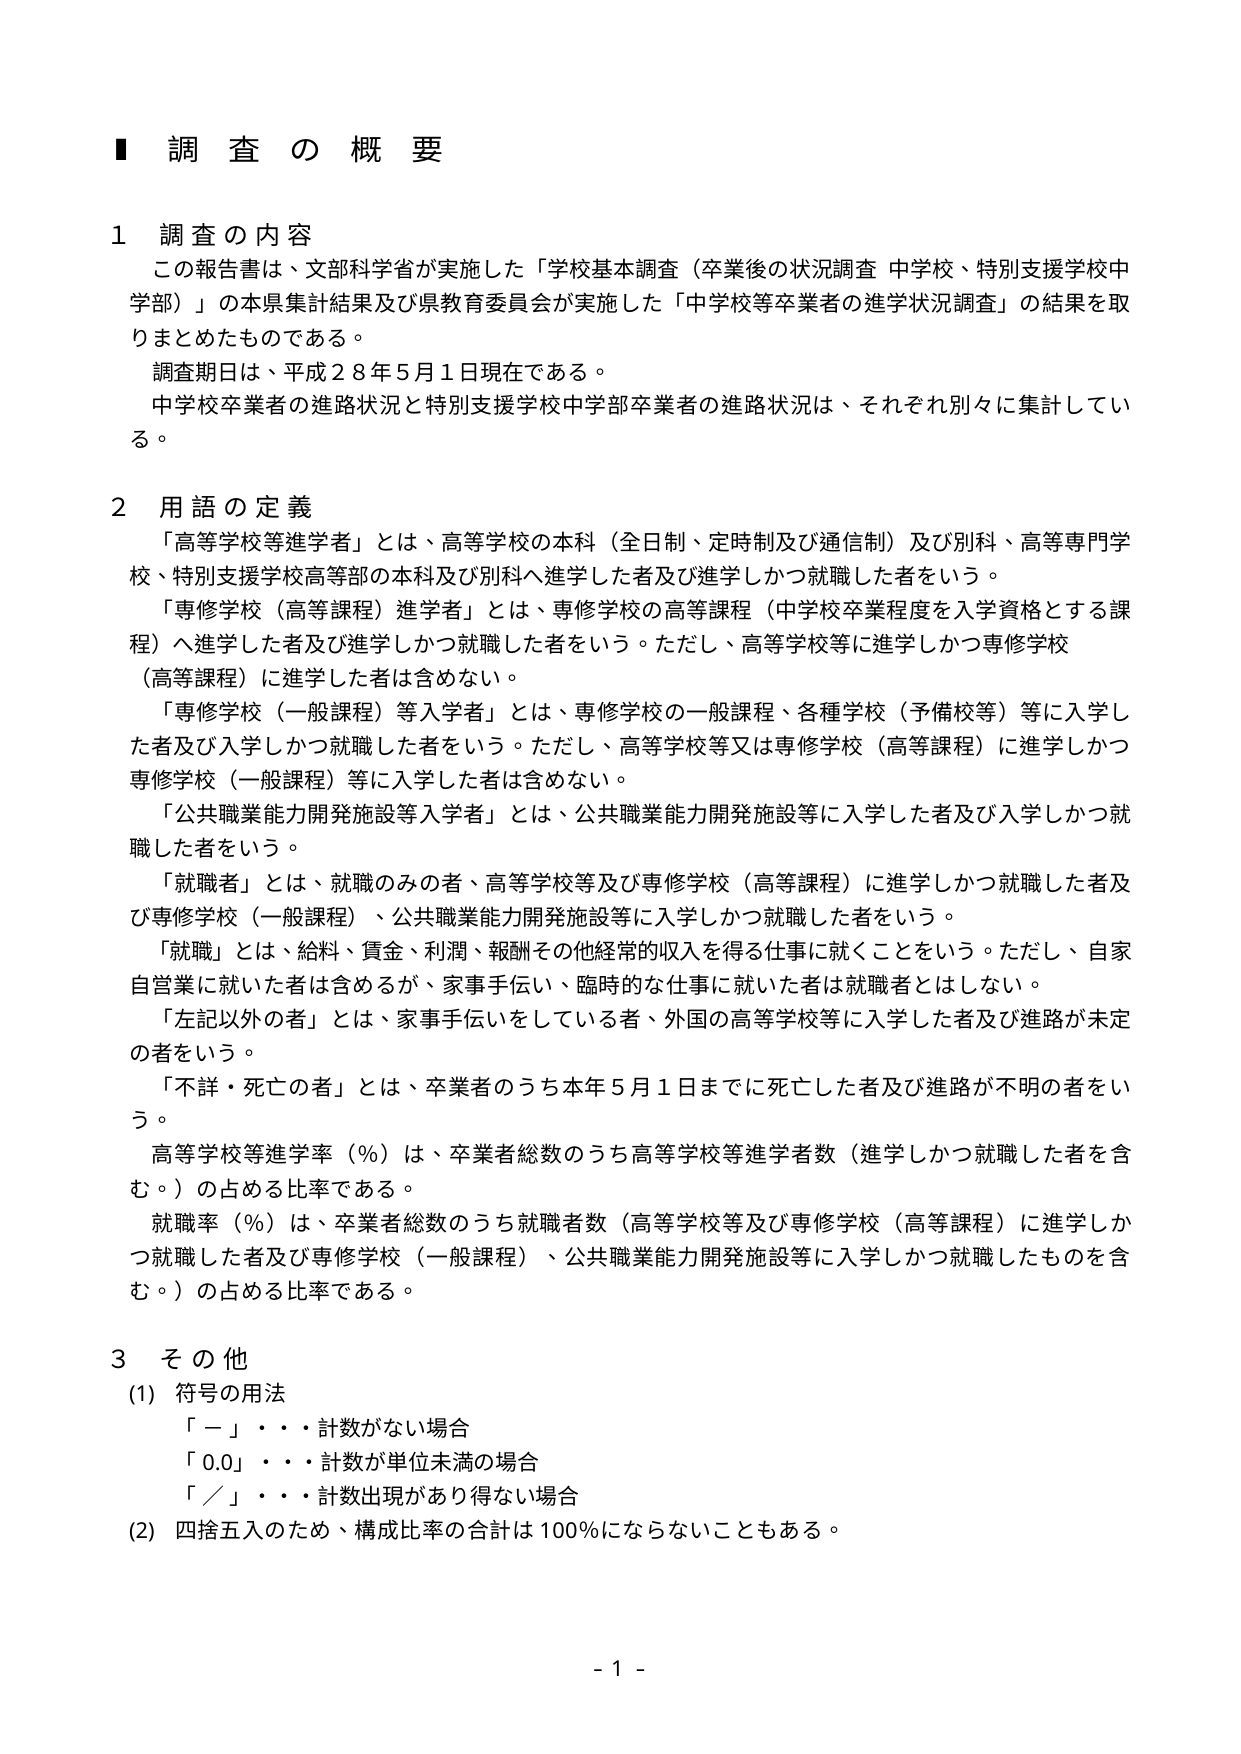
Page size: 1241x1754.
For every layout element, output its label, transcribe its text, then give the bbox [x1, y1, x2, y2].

text 「不詳・死亡の者」とは、卒業者のうち本年５月１日までに死亡した者及び進路が不明の者をいう。 [129, 1072, 1133, 1135]
text 「左記以外の者」とは、家事手伝いをしている者、外国の高等学校等に入学した者及び進路が未定の者をいう。 [129, 1004, 1133, 1068]
text 「専修学校（一般課程）等入学者」とは、専修学校の一般課程、各種学校（予備校等）等に入学した者及び入学しかつ就職した者をいう。ただし、高等学校等又は専修学校（高等課程）に進学しかつ専修学校（一般課程）等に入学した者は含めない。 [129, 697, 1133, 795]
subtitle ２ 用 語 の 定 義 [106, 490, 1157, 524]
list 四捨五入のため、構成比率の合計は100％にならないこともある。 [129, 1515, 1157, 1544]
text 「高等学校等進学者」とは、高等学校の本科（全日制、定時制及び通信制）及び別科、高等専門学校、特別支援学校高等部の本科及び別科へ進学した者及び進学しかつ就職した者をいう。 [129, 527, 1135, 591]
text 就職率（％）は、卒業者総数のうち就職者数（高等学校等及び専修学校（高等課程）に進学しかつ就職した者及び専修学校（一般課程）、公共職業能力開発施設等に入学しかつ就職したものを含む。）の占める比率である。 [129, 1208, 1132, 1306]
text 「公共職業能力開発施設等入学者」とは、公共職業能力開発施設等に入学した者及び入学しかつ就職した者をいう。 [129, 799, 1133, 863]
text 「 0.0」・・・計数が単位未満の場合 [174, 1447, 1157, 1476]
text 中学校卒業者の進路状況と特別支援学校中学部卒業者の進路状況は、それぞれ別々に集計している。 [129, 390, 1133, 454]
subtitle ３ そ の 他 [106, 1342, 1157, 1376]
text 調査期日は、平成２８年５月１日現在である。 [152, 357, 1157, 386]
text 「就職者」とは、就職のみの者、高等学校等及び専修学校（高等課程）に進学しかつ就職した者及び専修学校（一般課程）、公共職業能力開発施設等に入学しかつ就職した者をいう。 [129, 868, 1132, 932]
text 高等学校等進学率（％）は、卒業者総数のうち高等学校等進学者数（進学しかつ就職した者を含む。）の占める比率である。 [129, 1139, 1133, 1203]
text 「就職」とは、給料、賃金、利潤、報酬その他経常的収入を得る仕事に就くことをいう。ただし、自家自営業に就いた者は含めるが、家事手伝い、臨時的な仕事に就いた者は就職者とはしない。 [129, 936, 1132, 1000]
text 「 ／ 」・・・計数出現があり得ない場合 [174, 1481, 1157, 1511]
list 符号の用法 [129, 1378, 1157, 1408]
text （高等課程）に進学した者は含めない。 [129, 663, 1157, 692]
text この報告書は、文部科学省が実施した「学校基本調査（卒業後の状況調査 中学校、特別支援学校中学部）」の本県集計結果及び県教育委員会が実施した「中学校等卒業者の進学状況調査」の結果を取りまとめたものである。 [129, 254, 1133, 352]
text 「 － 」・・・計数がない場合 [174, 1413, 1157, 1442]
text 「専修学校（高等課程）進学者」とは、専修学校の高等課程（中学校卒業程度を入学資格とする課程）へ進学した者及び進学しかつ就職した者をいう。ただし、高等学校等に進学しかつ専修学校 [129, 595, 1133, 658]
subtitle １ 調 査 の 内 容 [106, 217, 1157, 252]
subtitle Ⅰ 調 査 の 概 要 [106, 129, 1157, 169]
